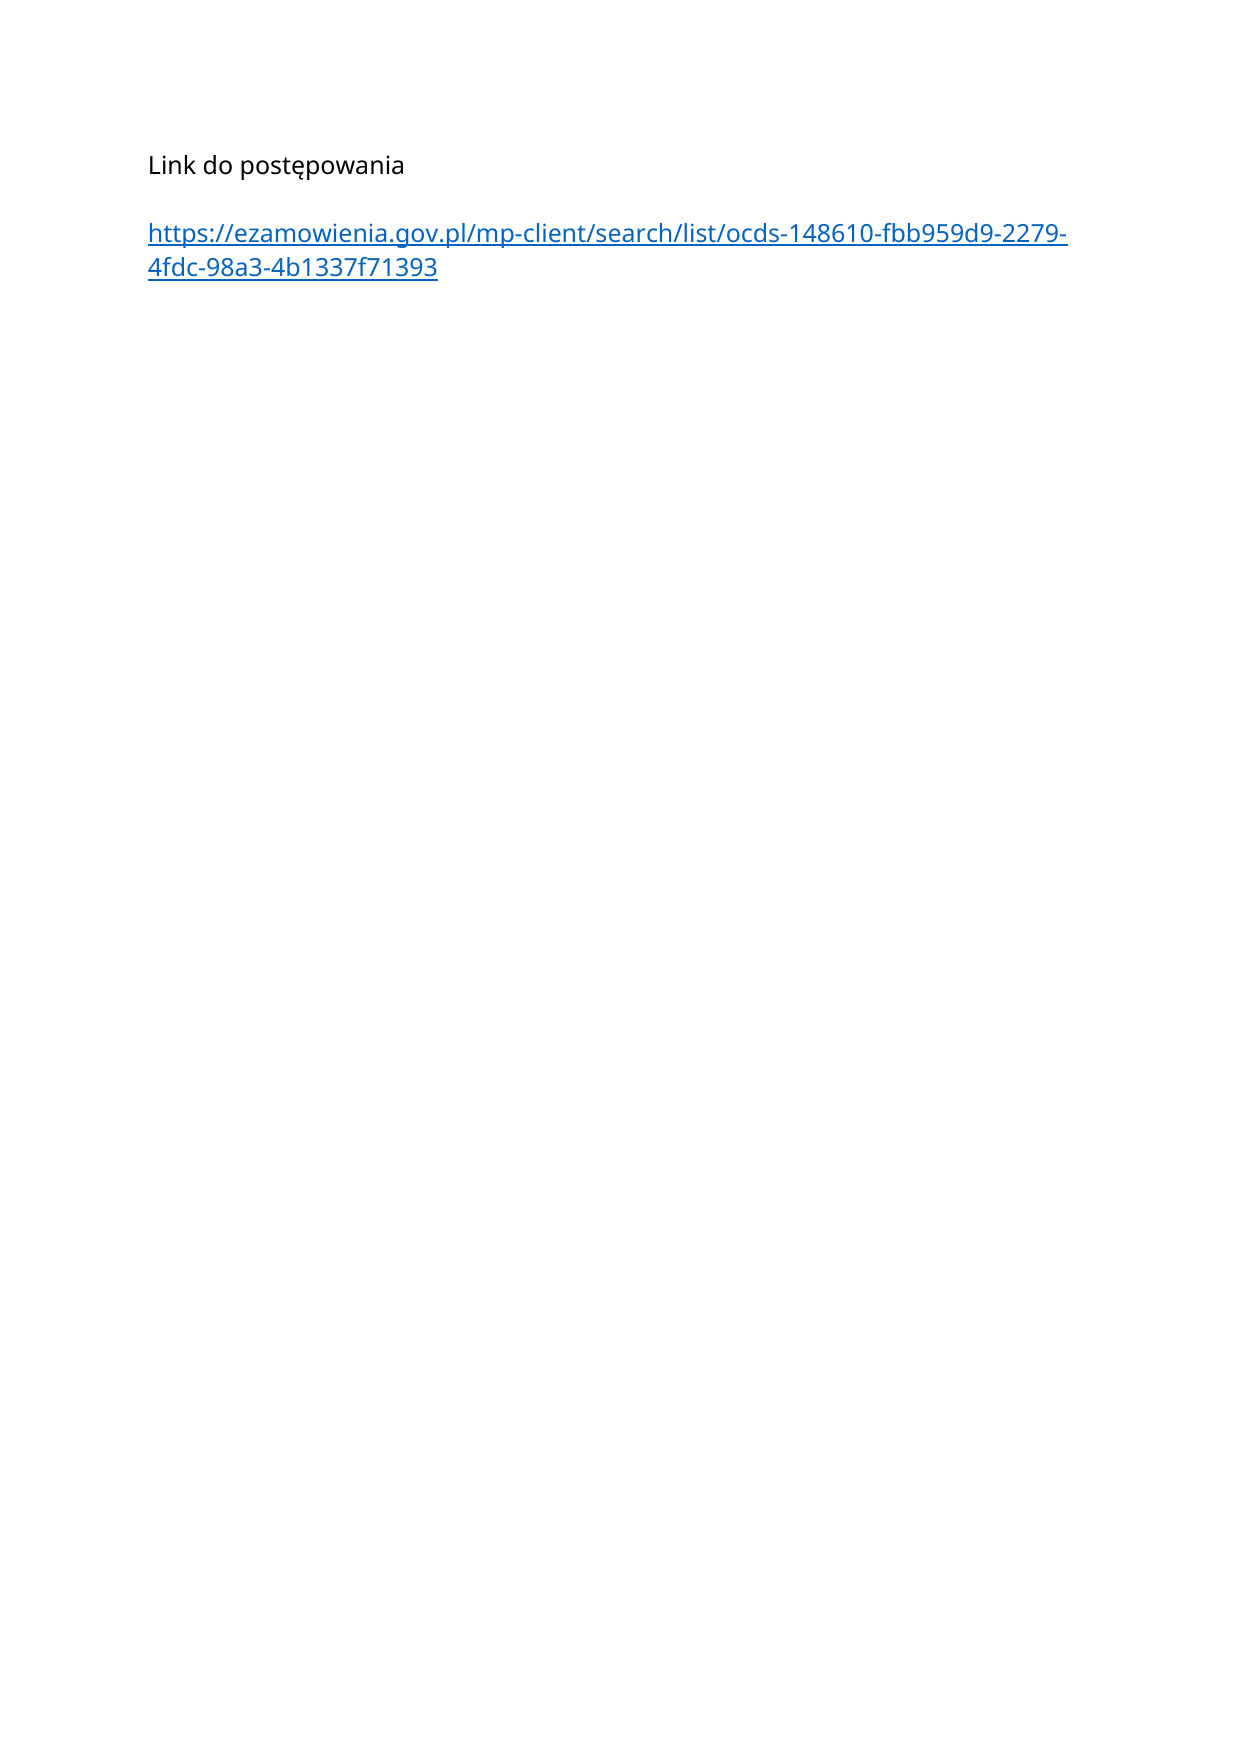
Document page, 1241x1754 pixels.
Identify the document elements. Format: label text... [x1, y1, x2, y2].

text Link do postępowania [148, 148, 1093, 182]
text https://ezamowienia.gov.pl/mp-client/search/list/ocds-148610-fbb959d9-2279-4fdc-98a3-4b1337f71393 [148, 216, 1093, 284]
